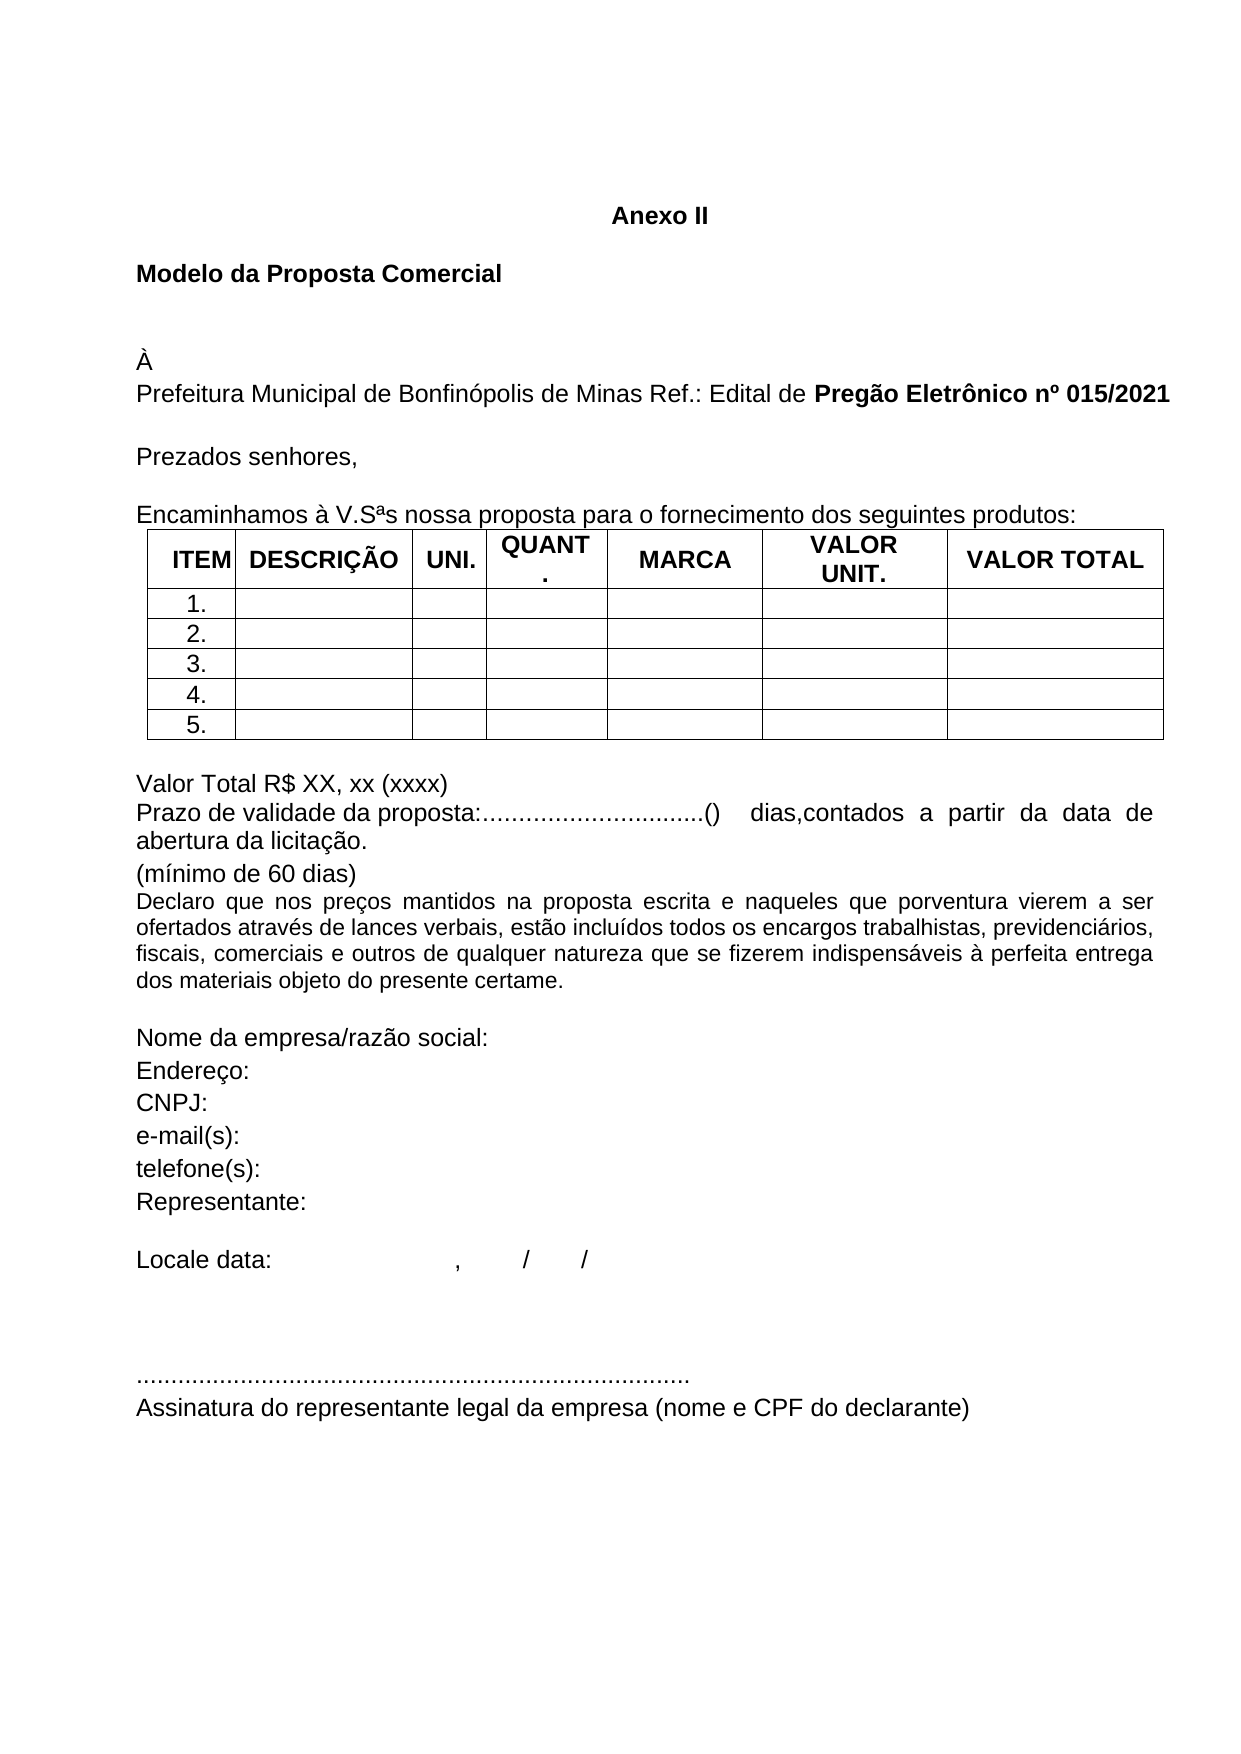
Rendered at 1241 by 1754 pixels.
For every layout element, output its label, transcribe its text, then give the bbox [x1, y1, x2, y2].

table_cell [413, 589, 486, 618]
table_header QUANT. [487, 530, 607, 588]
table_cell [763, 619, 947, 648]
text Prezados senhores, [136, 442, 1184, 471]
table_cell [763, 710, 947, 738]
text Locale data: , / / [136, 1245, 1184, 1274]
table_header ITEM [148, 530, 235, 588]
table_cell [487, 679, 607, 708]
table_cell [763, 589, 947, 618]
table_cell [236, 649, 412, 678]
text Endereço: [136, 1056, 1184, 1084]
table_cell [608, 710, 762, 738]
text Nome da empresa/razão social: [136, 1023, 1184, 1052]
table_header DESCRIÇÃO [236, 530, 412, 588]
table_cell [948, 649, 1163, 678]
text Representante: [136, 1187, 1184, 1215]
table_cell [487, 710, 607, 738]
table_cell [148, 589, 235, 618]
table_cell [763, 679, 947, 708]
text ................................................................................ [136, 1360, 1184, 1389]
text e-mail(s): [136, 1121, 1184, 1150]
table_cell [608, 679, 762, 708]
table_cell [148, 649, 235, 678]
table_cell [236, 619, 412, 648]
table_cell [948, 619, 1163, 648]
text Assinatura do representante legal da empresa (nome e CPF do declarante) [136, 1393, 1184, 1422]
table_cell [413, 710, 486, 738]
text Prazo de validade da proposta: ..........() dias,contados a partir da data de abertura da licitação. [136, 798, 1154, 855]
table_cell [413, 679, 486, 708]
text À [136, 347, 1184, 376]
text CNPJ: [136, 1088, 1184, 1117]
table_cell [948, 589, 1163, 618]
table_cell [236, 679, 412, 708]
table_cell [148, 710, 235, 738]
table_cell [487, 589, 607, 618]
table_header VALOR UNIT. [763, 530, 947, 588]
table_cell [148, 679, 235, 708]
table_header VALOR TOTAL [948, 530, 1163, 588]
table_cell [236, 710, 412, 738]
text Encaminhamos à V.Sªs nossa proposta para o fornecimento dos seguintes produtos: [136, 500, 1184, 529]
table_header MARCA [608, 530, 762, 588]
table_cell [487, 649, 607, 678]
table_cell [413, 619, 486, 648]
table_cell [608, 589, 762, 618]
text Valor Total R$ XX, xx (xxxx) [136, 769, 1154, 797]
text Declaro que nos preços mantidos na proposta escrita e naqueles que porventura vierem a ser ofertados através de lances verbais, estão incluídos todos os encargos trabalhistas, previdenciários, fiscais, comerciais e outros de qualquer natureza que se fizerem indispensáveis à perfeita entrega dos materiais objeto do presente certame. [136, 888, 1154, 993]
text Prefeitura Municipal de Bonfinópolis de Minas Ref.: Edital de Pregão Eletrônico nº 015/2021 [136, 379, 1184, 408]
text Anexo II [136, 201, 1184, 230]
table_cell [148, 619, 235, 648]
text telefone(s): [136, 1154, 1184, 1182]
table_cell [236, 589, 412, 618]
table_cell [948, 679, 1163, 708]
table_cell [948, 710, 1163, 738]
table_header UNI. [413, 530, 486, 588]
text Modelo da Proposta Comercial [136, 259, 1184, 288]
table_cell [763, 649, 947, 678]
text (mínimo de 60 dias) [136, 859, 1154, 888]
table_cell [413, 649, 486, 678]
table_cell [608, 649, 762, 678]
table_cell [608, 619, 762, 648]
table_cell [487, 619, 607, 648]
